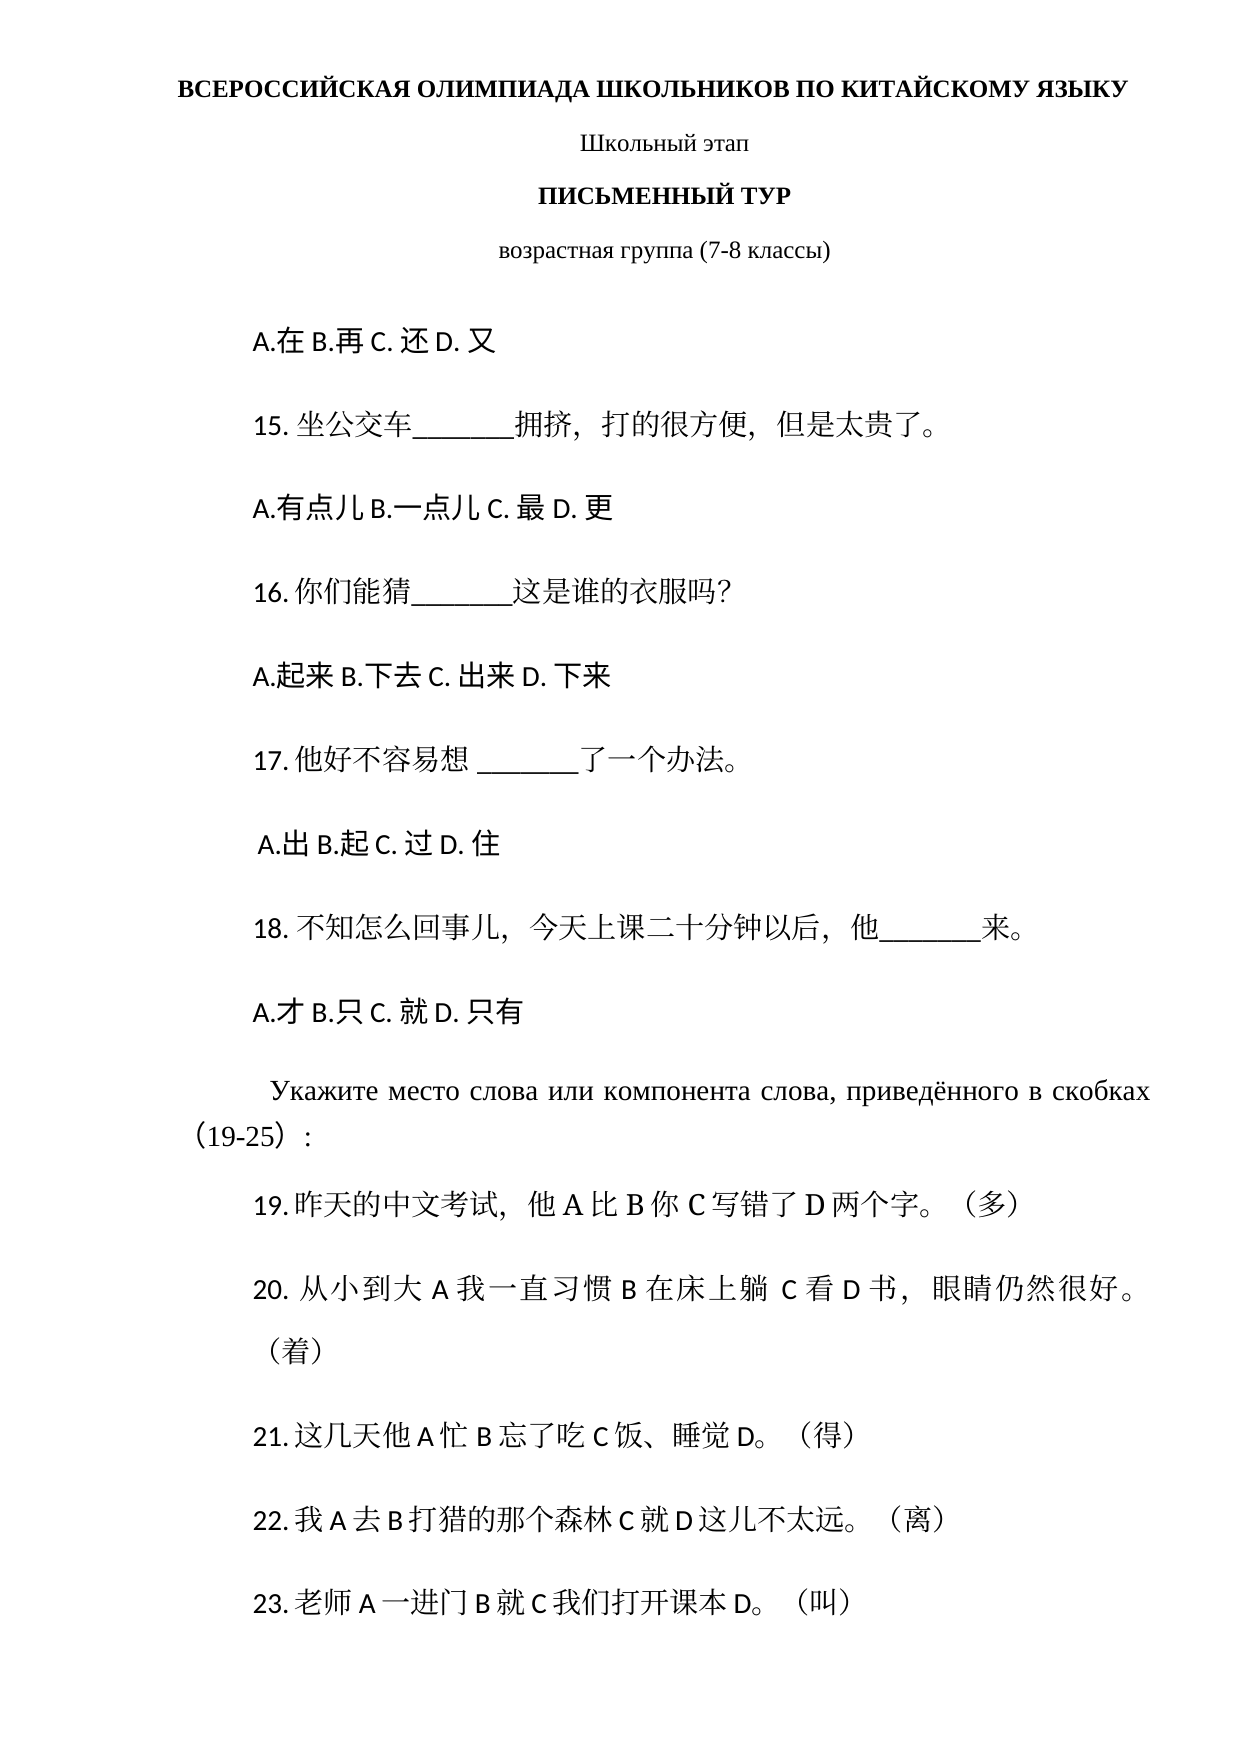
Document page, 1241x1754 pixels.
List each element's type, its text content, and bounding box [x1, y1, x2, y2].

text 18. 不知怎么回事儿，今天上课二十分钟以后，他_______来。 [252, 905, 1152, 947]
text A.起来B.下去C. 出来D. 下来 [252, 653, 1152, 695]
text A.才B.只C. 就D. 只有 [252, 989, 1152, 1031]
text A.出B.起C. 过D. 住 [252, 821, 1152, 863]
text 17. 他好不容易想 _______了一个办法。 [252, 737, 1152, 779]
text 16. 你们能猜_______这是谁的衣服吗？ [252, 569, 1152, 611]
text Укажите место слова или компонента слова, приведённого в скобках （19-25）: [177, 1073, 1152, 1155]
text A.在B.再 C. 还D. 又 [252, 317, 1152, 359]
text A.有点儿B.一点儿 C. 最 D. 更 [252, 485, 1152, 527]
text 23. 老师A一进门B就C我们打开课本D。（叫） [252, 1580, 1152, 1622]
text 19. 昨天的中文考试，他A比 B你 C写错了D两个字。（多） [252, 1182, 1152, 1224]
text 20. 从小到大A我一直习惯B在床上躺 C看D书，眼睛仍然很好。（着） [252, 1266, 1152, 1371]
text 22. 我A去B打猎的那个森林C就D这儿不太远。（离） [252, 1496, 1152, 1538]
text 15. 坐公交车_______拥挤，打的很方便，但是太贵了。 [252, 401, 1152, 443]
text 21. 这几天他A忙 B忘了吃 C饭、睡觉D。（得） [252, 1413, 1152, 1454]
